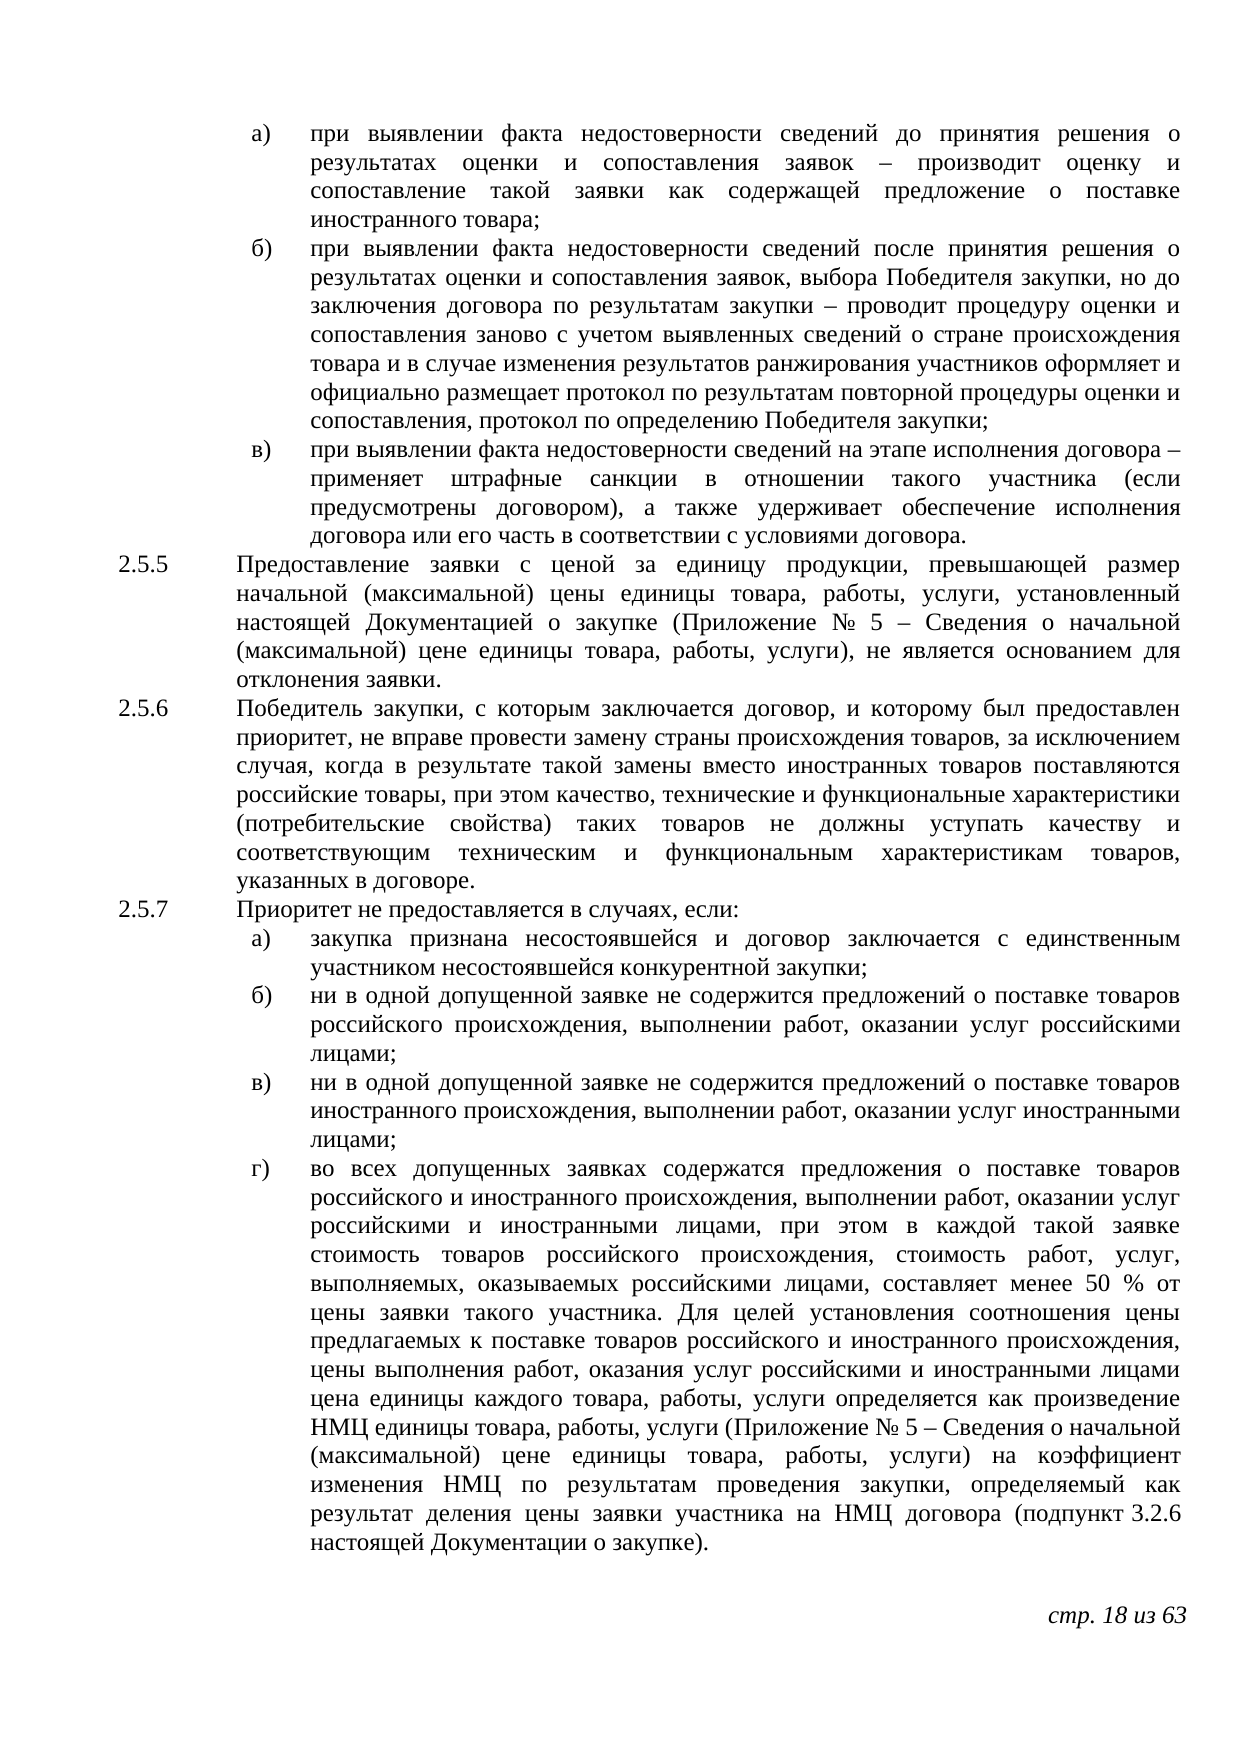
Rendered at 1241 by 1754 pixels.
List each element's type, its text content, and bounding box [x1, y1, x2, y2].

list закупка признана несостоявшейся и договор заключается с единственным участником несостоявшейся конкурентной закупки; [251, 923, 1181, 981]
list при выявлении факта недостоверности сведений до принятия решения о результатах оценки и сопоставления заявок – производит оценку и сопоставление такой заявки как содержащей предложение о поставке иностранного товара; [251, 118, 1181, 233]
list при выявлении факта недостоверности сведений после принятия решения о результатах оценки и сопоставления заявок, выбора Победителя закупки, но до заключения договора по результатам закупки – проводит процедуру оценки и сопоставления заново с учетом выявленных сведений о стране происхождения товара и в случае изменения результатов ранжирования участников оформляет и официально размещает протокол по результатам повторной процедуры оценки и сопоставления, протокол по определению Победителя закупки; [251, 233, 1181, 434]
list Предоставление заявки с ценой за единицу продукции, превышающей размер начальной (максимальной) цены единицы товара, работы, услуги, установленный настоящей Документацией о закупке (Приложение № 5 – Сведения о начальной (максимальной) цене единицы товара, работы, услуги), не является основанием для отклонения заявки. [118, 549, 1181, 693]
list при выявлении факта недостоверности сведений на этапе исполнения договора – применяет штрафные санкции в отношении такого участника (если предусмотрены договором), а также удерживает обеспечение исполнения договора или его часть в соответствии с условиями договора. [251, 434, 1181, 549]
list Приоритет не предоставляется в случаях, если: [118, 894, 1181, 923]
list во всех допущенных заявках содержатся предложения о поставке товаров российского и иностранного происхождения, выполнении работ, оказании услуг российскими и иностранными лицами, при этом в каждой такой заявке стоимость товаров российского происхождения, стоимость работ, услуг, выполняемых, оказываемых российскими лицами, составляет менее 50 % от цены заявки такого участника. Для целей установления соотношения цены предлагаемых к поставке товаров российского и иностранного происхождения, цены выполнения работ, оказания услуг российскими и иностранными лицами цена единицы каждого товара, работы, услуги определяется как произведение НМЦ единицы товара, работы, услуги (Приложение № 5 – Сведения о начальной (максимальной) цене единицы товара, работы, услуги) на коэффициент изменения НМЦ по результатам проведения закупки, определяемый как результат деления цены заявки участника на НМЦ договора (подпункт 3.2.6 настоящей Документации о закупке). [251, 1153, 1181, 1556]
list ни в одной допущенной заявке не содержится предложений о поставке товаров иностранного происхождения, выполнении работ, оказании услуг иностранными лицами; [251, 1067, 1181, 1153]
list ни в одной допущенной заявке не содержится предложений о поставке товаров российского происхождения, выполнении работ, оказании услуг российскими лицами; [251, 981, 1181, 1067]
list Победитель закупки, с которым заключается договор, и которому был предоставлен приоритет, не вправе провести замену страны происхождения товаров, за исключением случая, когда в результате такой замены вместо иностранных товаров поставляются российские товары, при этом качество, технические и функциональные характеристики (потребительские свойства) таких товаров не должны уступать качеству и соответствующим техническим и функциональным характеристикам товаров, указанных в договоре. [118, 693, 1181, 894]
